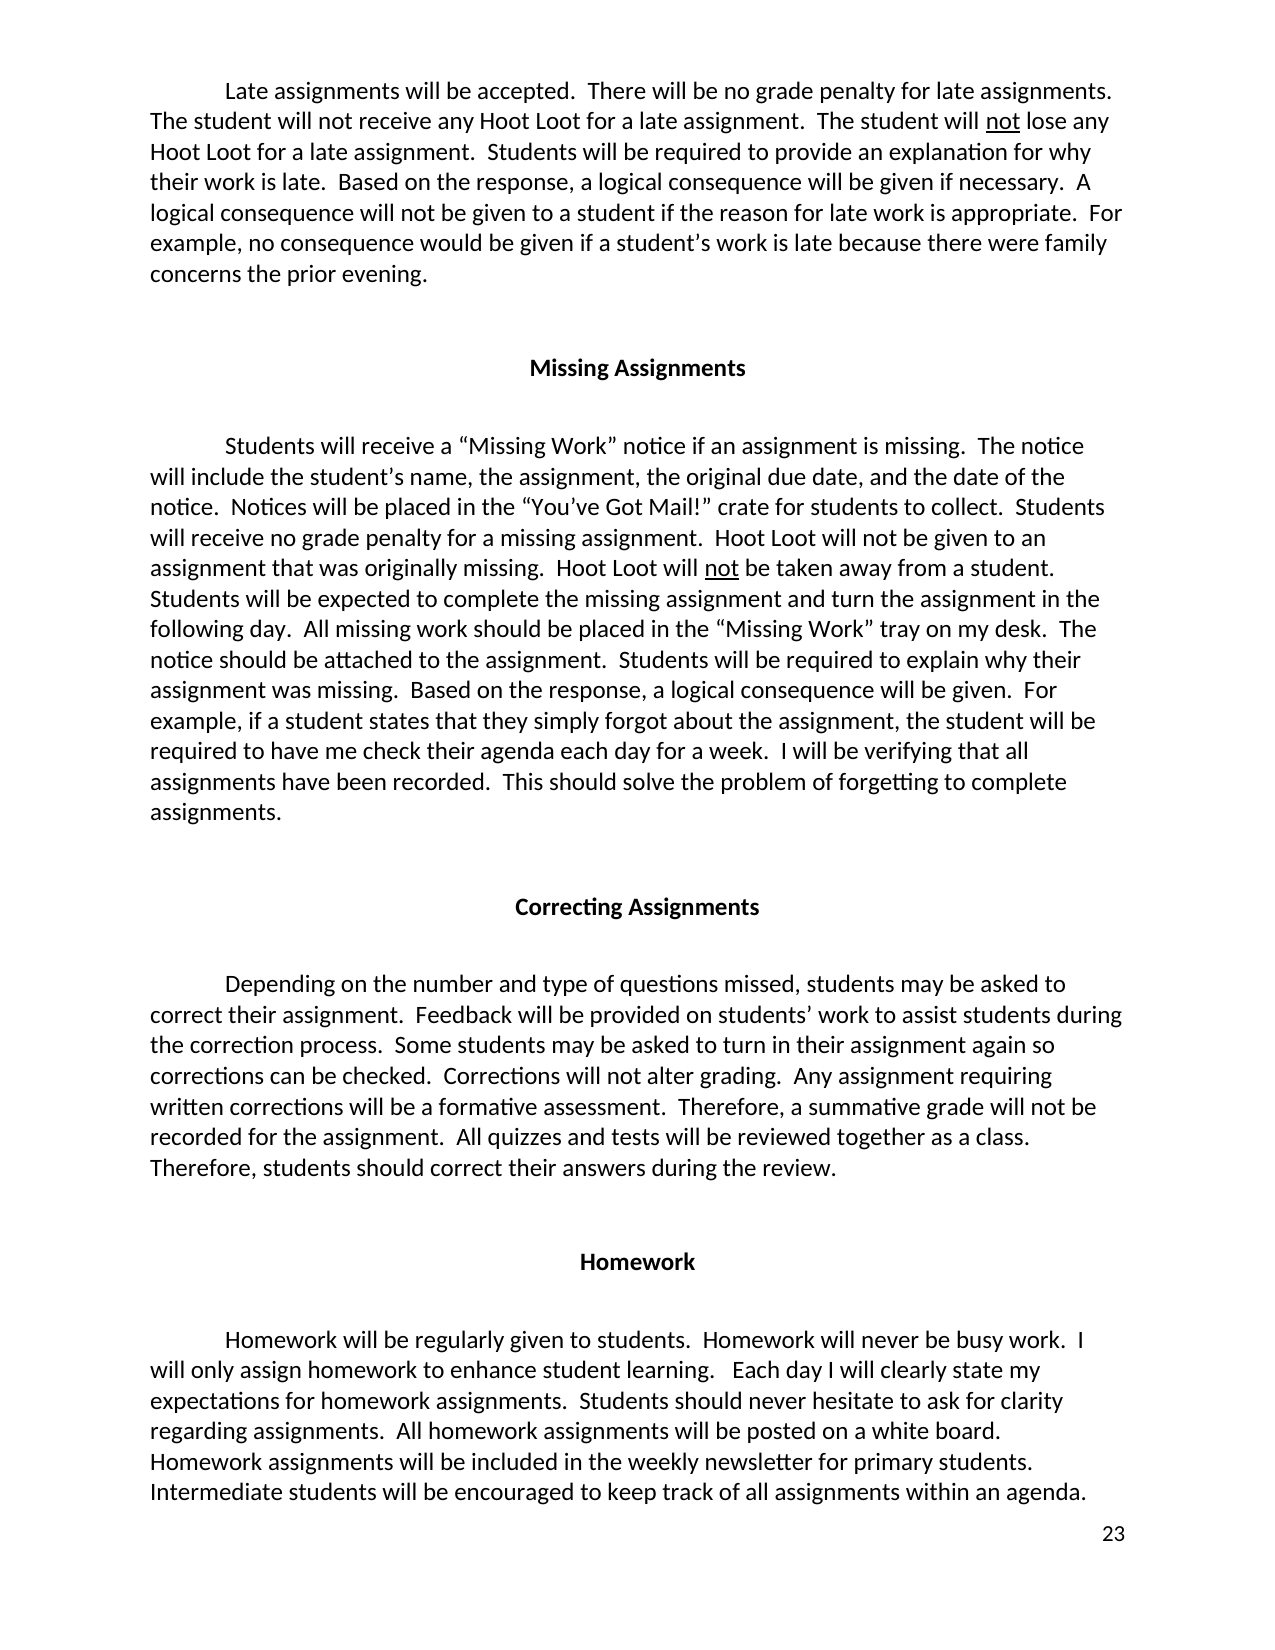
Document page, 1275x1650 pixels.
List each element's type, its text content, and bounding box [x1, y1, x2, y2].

text Homework [150, 1246, 1125, 1277]
text Late assignments will be accepted. There will be no grade penalty for late assignments. The student will not receive any Hoot Loot for a late assignment. The student will not lose any Hoot Loot for a late assignment. Students will be required to provide an explanation for why their work is late. Based on the response, a logical consequence will be given if necessary. A logical consequence will not be given to a student if the reason for late work is appropriate. For example, no consequence would be given if a student’s work is late because there were family concerns the prior evening. [150, 75, 1125, 289]
text Depending on the number and type of questions missed, students may be asked to correct their assignment. Feedback will be provided on students’ work to assist students during the correction process. Some students may be asked to turn in their assignment again so corrections can be checked. Corrections will not alter grading. Any assignment requiring written corrections will be a formative assessment. Therefore, a summative grade will not be recorded for the assignment. All quizzes and tests will be reviewed together as a class. Therefore, students should correct their answers during the review. [150, 968, 1125, 1182]
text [150, 1324, 1125, 1507]
text Missing Assignments [150, 352, 1125, 383]
text Correcting Assignments [150, 891, 1125, 921]
text Students will receive a “Missing Work” notice if an assignment is missing. The notice will include the student’s name, the assignment, the original due date, and the date of the notice. Notices will be placed in the “You’ve Got Mail!” crate for students to collect. Students will receive no grade penalty for a missing assignment. Hoot Loot will not be given to an assignment that was originally missing. Hoot Loot will not be taken away from a student. Students will be expected to complete the missing assignment and turn the assignment in the following day. All missing work should be placed in the “Missing Work” tray on my desk. The notice should be attached to the assignment. Students will be required to explain why their assignment was missing. Based on the response, a logical consequence will be given. For example, if a student states that they simply forgot about the assignment, the student will be required to have me check their agenda each day for a week. I will be verifying that all assignments have been recorded. This should solve the problem of forgetting to complete assignments. [150, 430, 1125, 827]
